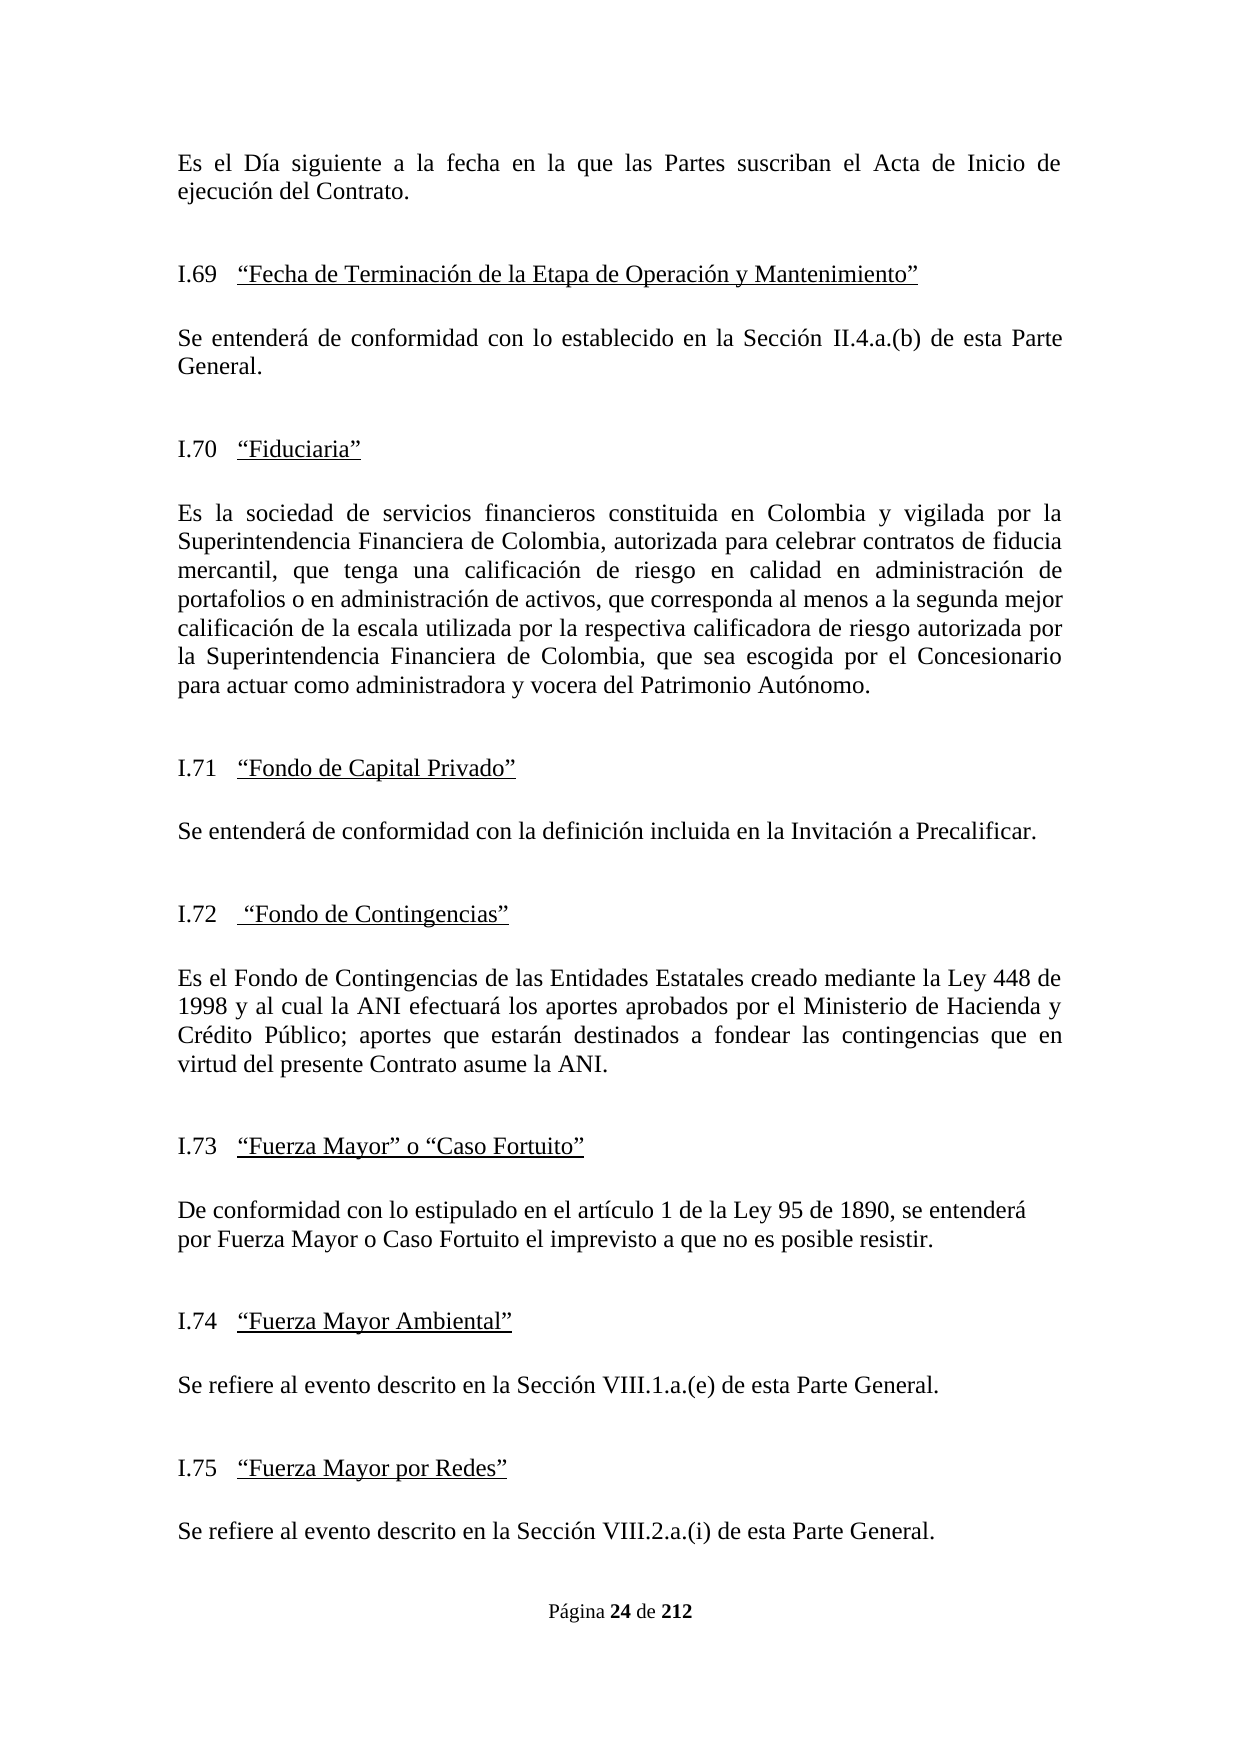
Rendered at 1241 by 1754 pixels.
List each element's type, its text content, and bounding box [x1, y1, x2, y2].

text Es el Fondo de Contingencias de las Entidades Estatales creado mediante la Ley 448 de 1998 y al cual la ANI efectuará los aportes aprobados por el Ministerio de Hacienda y Crédito Público; aportes que estarán destinados a fondear las contingencias que en virtud del presente Contrato asume la ANI. [177, 963, 1063, 1078]
text por Fuerza Mayor o Caso Fortuito el imprevisto a que no es posible resistir. [177, 1224, 1063, 1253]
subtitle “Fecha de Terminación de la Etapa de Operación y Mantenimiento” [177, 259, 1063, 288]
text Se refiere al evento descrito en la Sección 8.2(i) de esta Parte General. [177, 1516, 1063, 1545]
subtitle “Fondo de Capital Privado” [177, 753, 1063, 781]
subtitle “Fuerza Mayor” o “Caso Fortuito” [177, 1131, 1063, 1160]
text Se entenderá de conformidad con lo establecido en la Sección 2.4(b) de esta Parte General. [177, 323, 1063, 380]
subtitle “Fondo de Contingencias” [177, 899, 1063, 928]
text De conformidad con lo estipulado en el artículo 1 de la Ley 95 de 1890, se entenderá [177, 1195, 1063, 1224]
subtitle “Fuerza Mayor Ambiental” [177, 1306, 1063, 1335]
text Se refiere al evento descrito en la Sección 8.1(e) de esta Parte General. [177, 1370, 1063, 1399]
text Es el Día siguiente a la fecha en la que las Partes suscriban el Acta de Inicio de ejecución del Contrato. [177, 148, 1063, 205]
text Es la sociedad de servicios financieros constituida en Colombia y vigilada por la Superintendencia Financiera de Colombia, autorizada para celebrar contratos de fiducia mercantil, que tenga una calificación de riesgo en calidad en administración de portafolios o en administración de activos, que corresponda al menos a la segunda mejor calificación de la escala utilizada por la respectiva calificadora de riesgo autorizada por la Superintendencia Financiera de Colombia, que sea escogida por el Concesionario para actuar como administradora y vocera del Patrimonio Autónomo. [177, 498, 1063, 699]
text Se entenderá de conformidad con la definición incluida en la Invitación a Precalificar. [177, 816, 1063, 845]
subtitle “Fuerza Mayor por Redes” [177, 1453, 1063, 1481]
subtitle “Fiduciaria” [177, 434, 1063, 463]
